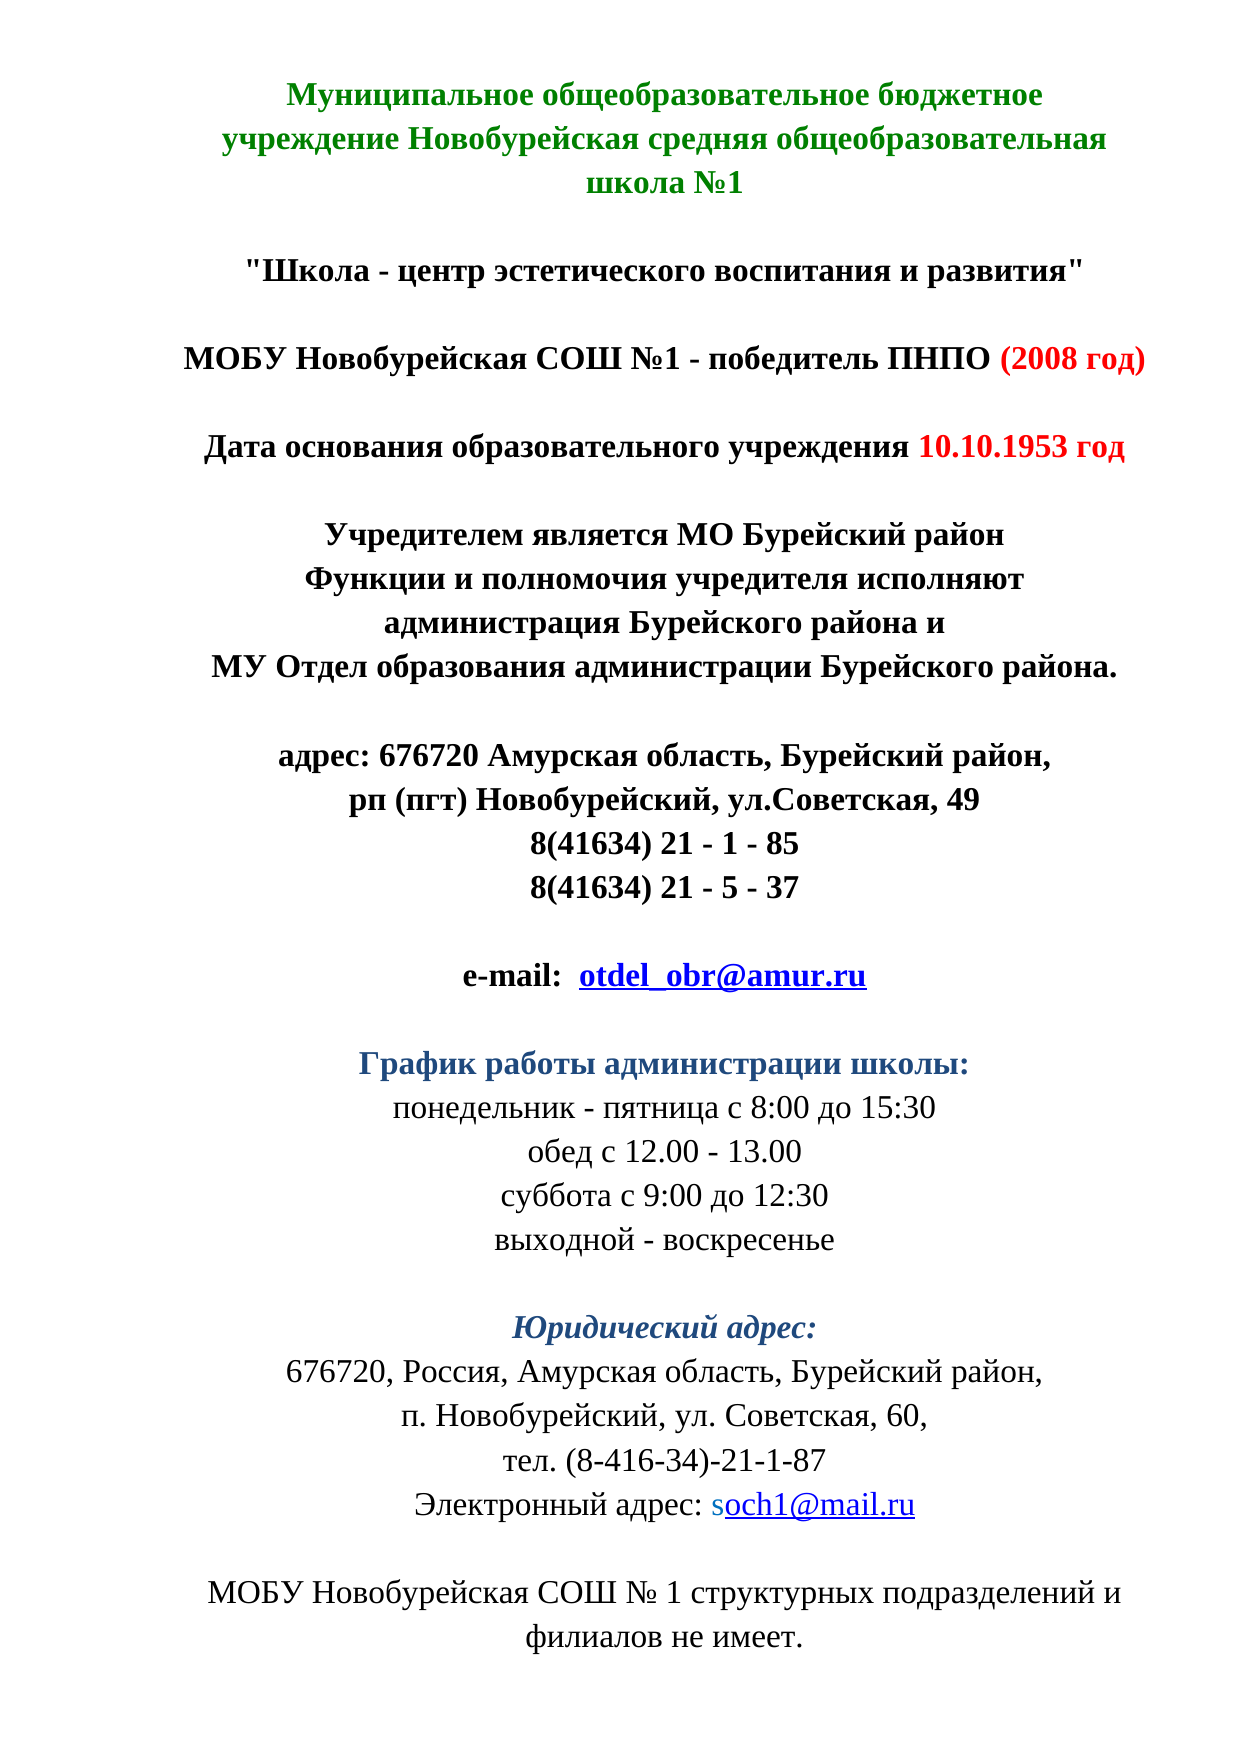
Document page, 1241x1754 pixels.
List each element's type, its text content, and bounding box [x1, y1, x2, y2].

text рп (пгт) Новобурейский, ул.Советская, 49 [177, 779, 1152, 817]
text График работы администрации школы: [177, 1043, 1152, 1082]
text адрес: 676720 Амурская область, Бурейский район, [177, 691, 1152, 773]
text МУ Отдел образования администрации Бурейского района. [177, 647, 1152, 685]
text МОБУ Новобурейская СОШ №1 - победитель ПНПО (2008 год) [177, 294, 1152, 377]
text МОБУ Новобурейская СОШ № 1 структурных подразделений и филиалов не имеет. [177, 1572, 1152, 1654]
text учреждение Новобурейская средняя общеобразовательная школа №1 [177, 118, 1152, 200]
text Функции и полномочия учредителя исполняют администрация Бурейского района и [177, 558, 1152, 641]
text Муниципальное общеобразовательное бюджетное [177, 74, 1152, 112]
text Дата основания образовательного учреждения 10.10.1953 год [177, 426, 1152, 465]
text Учредителем является МО Бурейский район [177, 470, 1152, 553]
text e-mail: otdel_obr@amur.ru [177, 955, 1152, 993]
text "Школа - центр эстетического воспитания и развития" [177, 206, 1152, 288]
text обед с 12.00 - 13.00 [177, 1131, 1152, 1170]
text 8(41634) 21 - 5 - 37 [177, 867, 1152, 905]
text выходной - воскресеньe [177, 1219, 1152, 1258]
text 8(41634) 21 - 1 - 85 [177, 823, 1152, 861]
text понедельник - пятница с 8:00 до 15:30 [177, 1087, 1152, 1126]
text Юридический адрес: 676720, Россия, Амурская область, Бурейский район, п. Новобурейский, ул. Советская, 60, тел. (8-416-34)-21-1-87 Электронный адрес: soch1@mail.ru [177, 1308, 1152, 1522]
text суббота с 9:00 до 12:30 [177, 1175, 1152, 1214]
